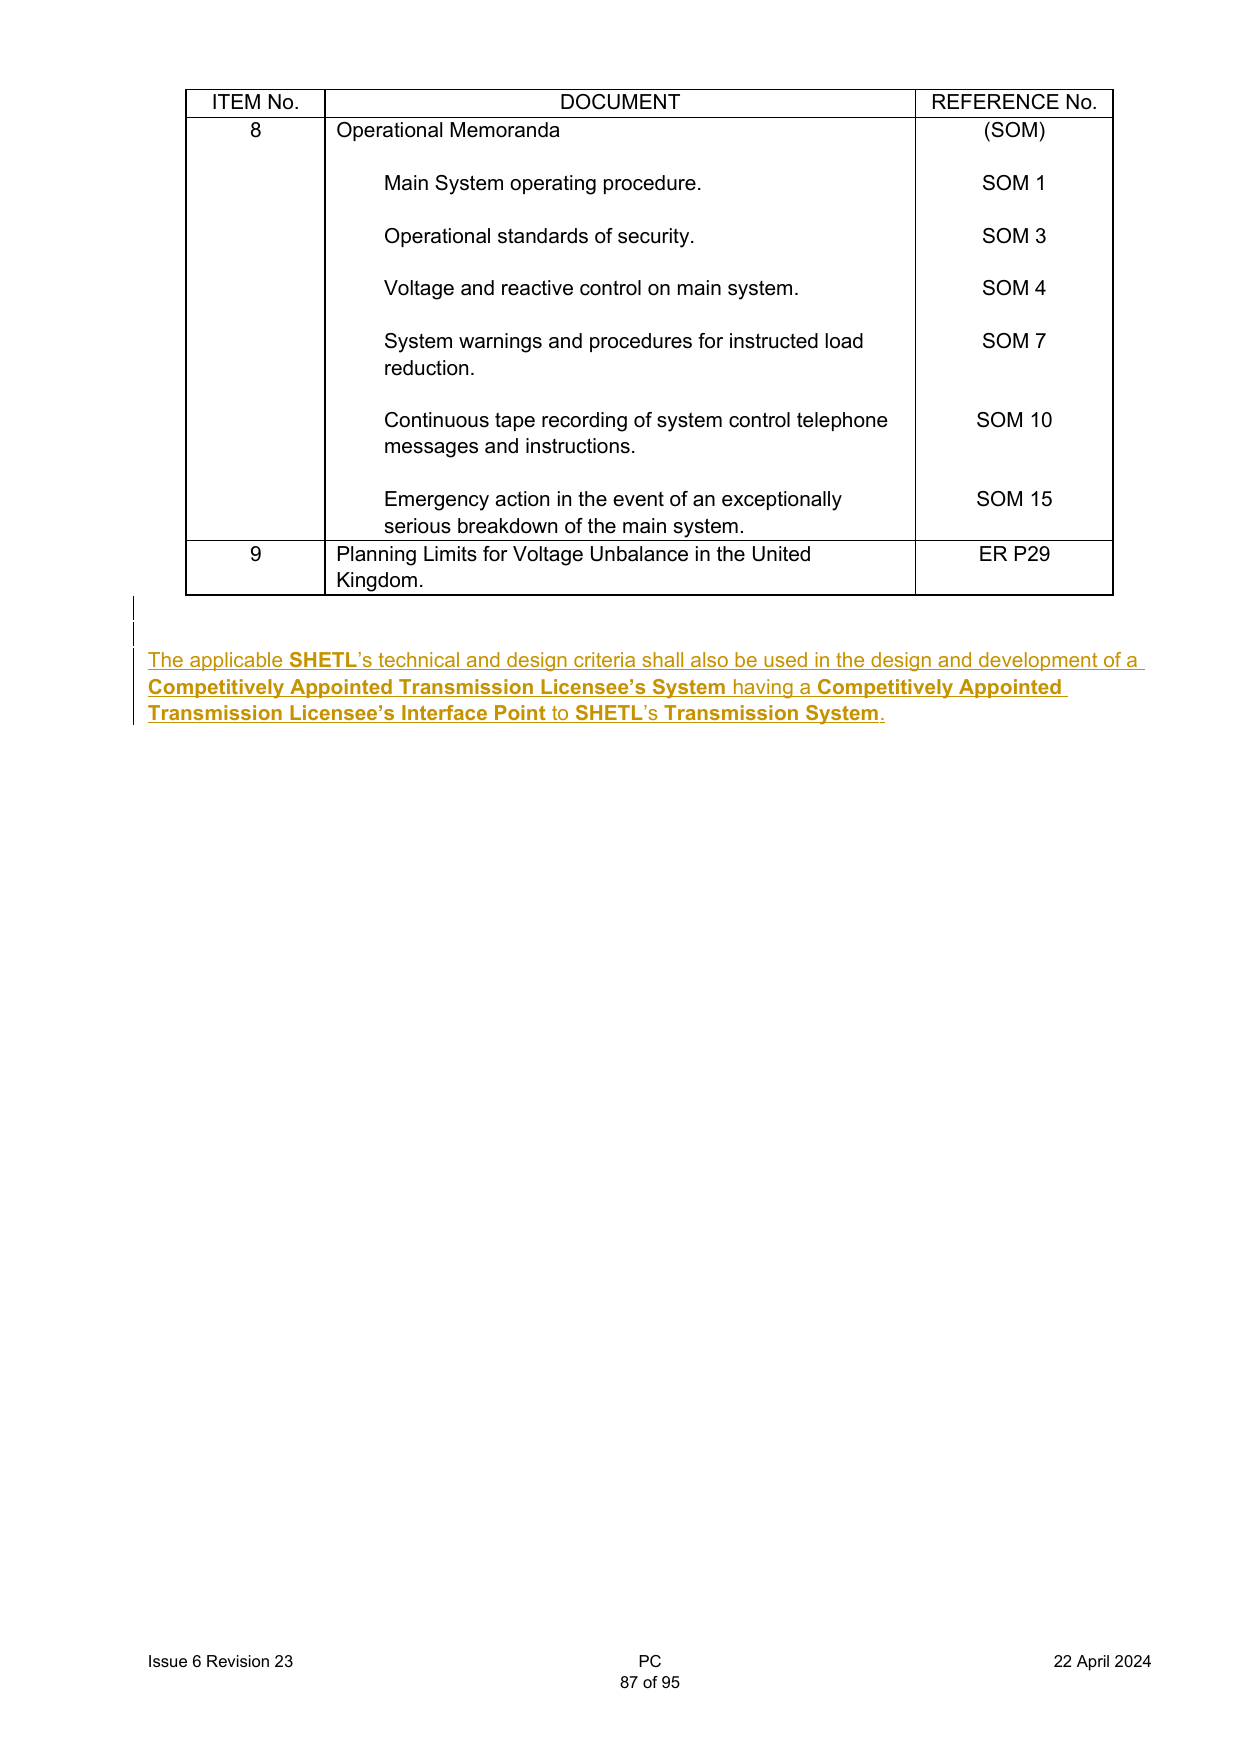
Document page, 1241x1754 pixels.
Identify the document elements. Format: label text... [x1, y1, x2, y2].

table_header ITEM No. [187, 90, 324, 117]
table_cell 9 [187, 541, 324, 594]
table_cell ER P29 [916, 541, 1112, 594]
table_header REFERENCE No. [916, 90, 1112, 117]
table_cell (SOM) SOM 1 SOM 3 SOM 4 SOM 7 SOM 10 SOM 15 [916, 118, 1112, 540]
table_cell Planning Limits for Voltage Unbalance in the United Kingdom. [326, 541, 915, 594]
table_cell 8 [187, 118, 324, 540]
table_header DOCUMENT [326, 90, 915, 117]
table_cell Operational Memoranda Main System operating procedure. Operational standards of security. Voltage and reactive control on main system. System warnings and procedures for instructed load reduction. Continuous tape recording of system control telephone messages and instructions. Emergency action in the event of an exceptionally serious breakdown of the main system. [326, 118, 915, 540]
